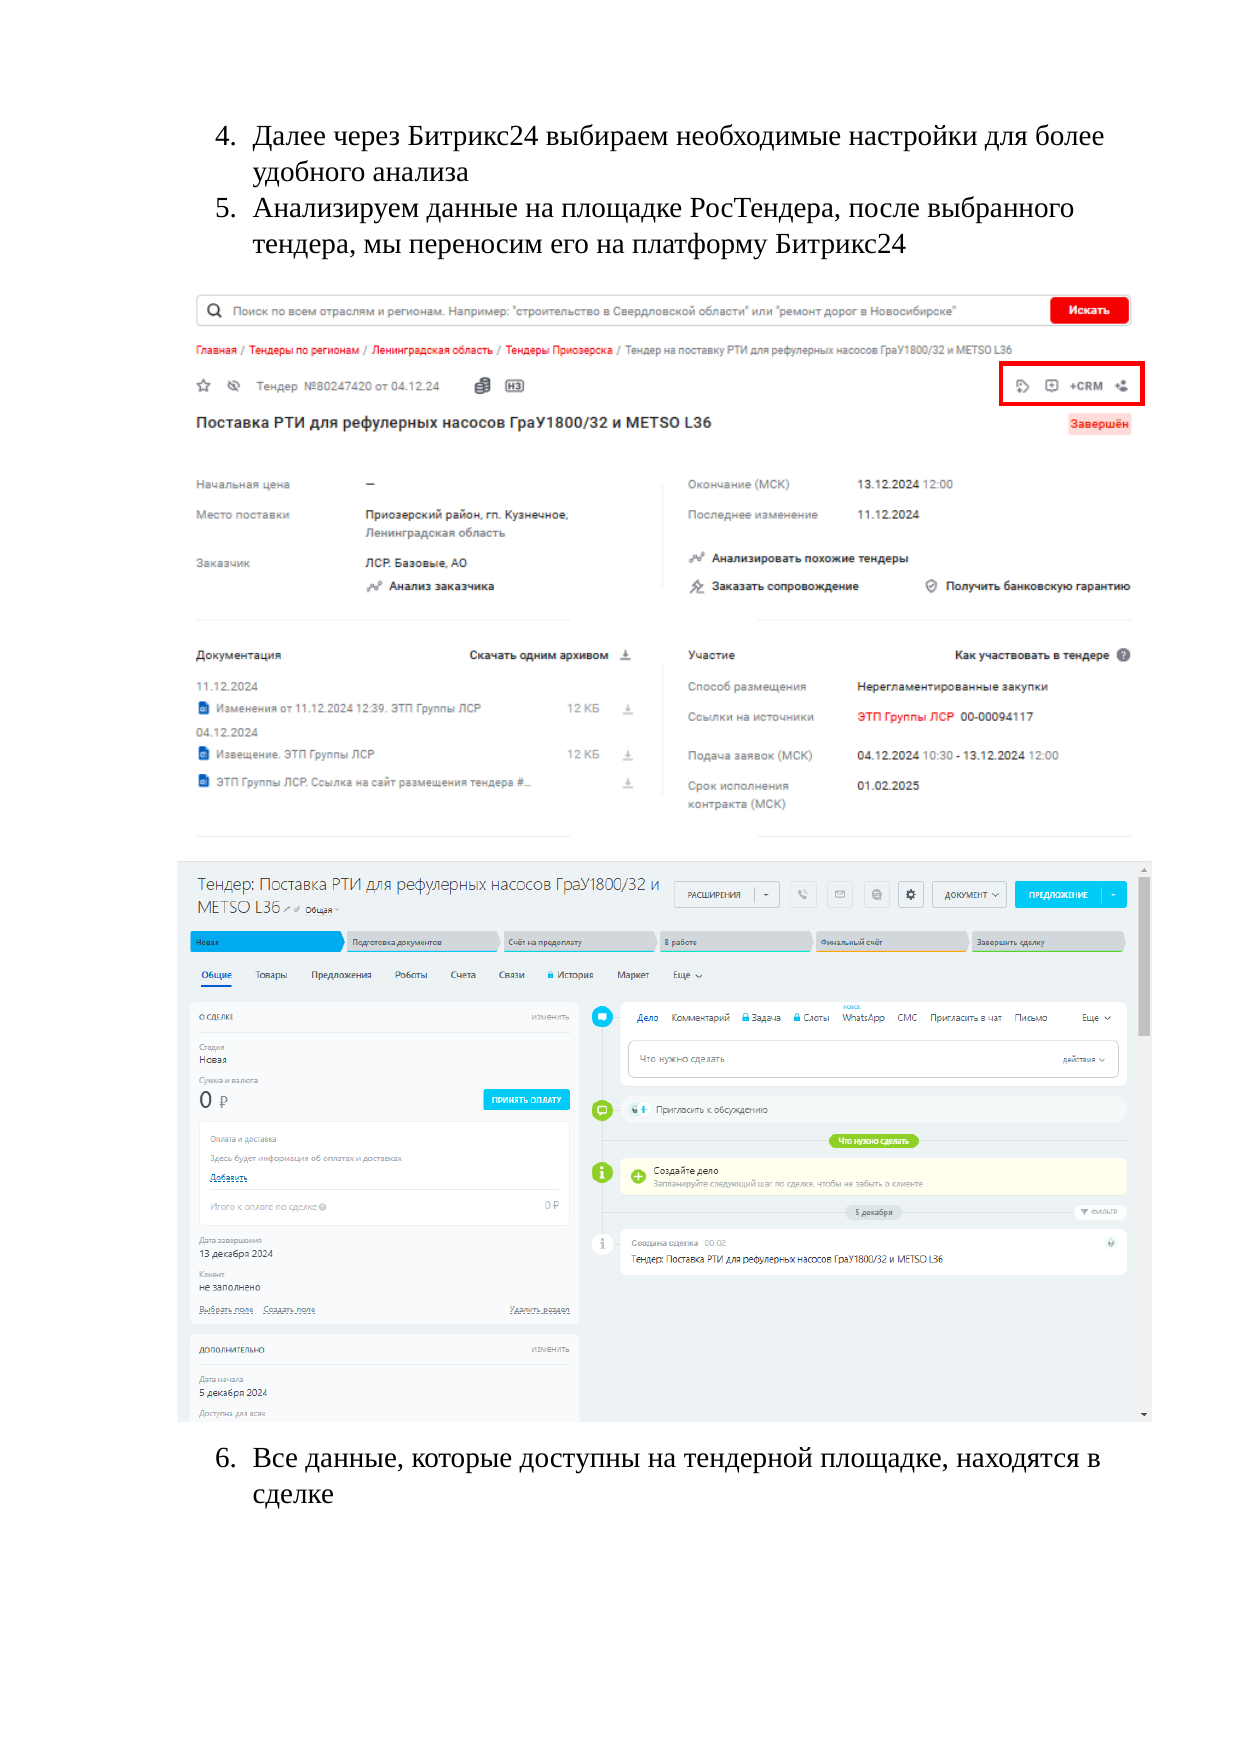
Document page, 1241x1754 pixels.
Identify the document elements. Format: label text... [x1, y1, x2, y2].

picture [177, 279, 1152, 842]
list Далее через Битрикс24 выбираем необходимые настройки для более удобного анализа [215, 118, 1152, 188]
list Анализируем данные на площадке РосТендера, после выбранного тендера, мы переносим его на платформу Битрикс24 [215, 190, 1152, 260]
picture [177, 860, 1152, 1422]
list Все данные, которые доступны на тендерной площадке, находятся в сделке [215, 1440, 1152, 1510]
